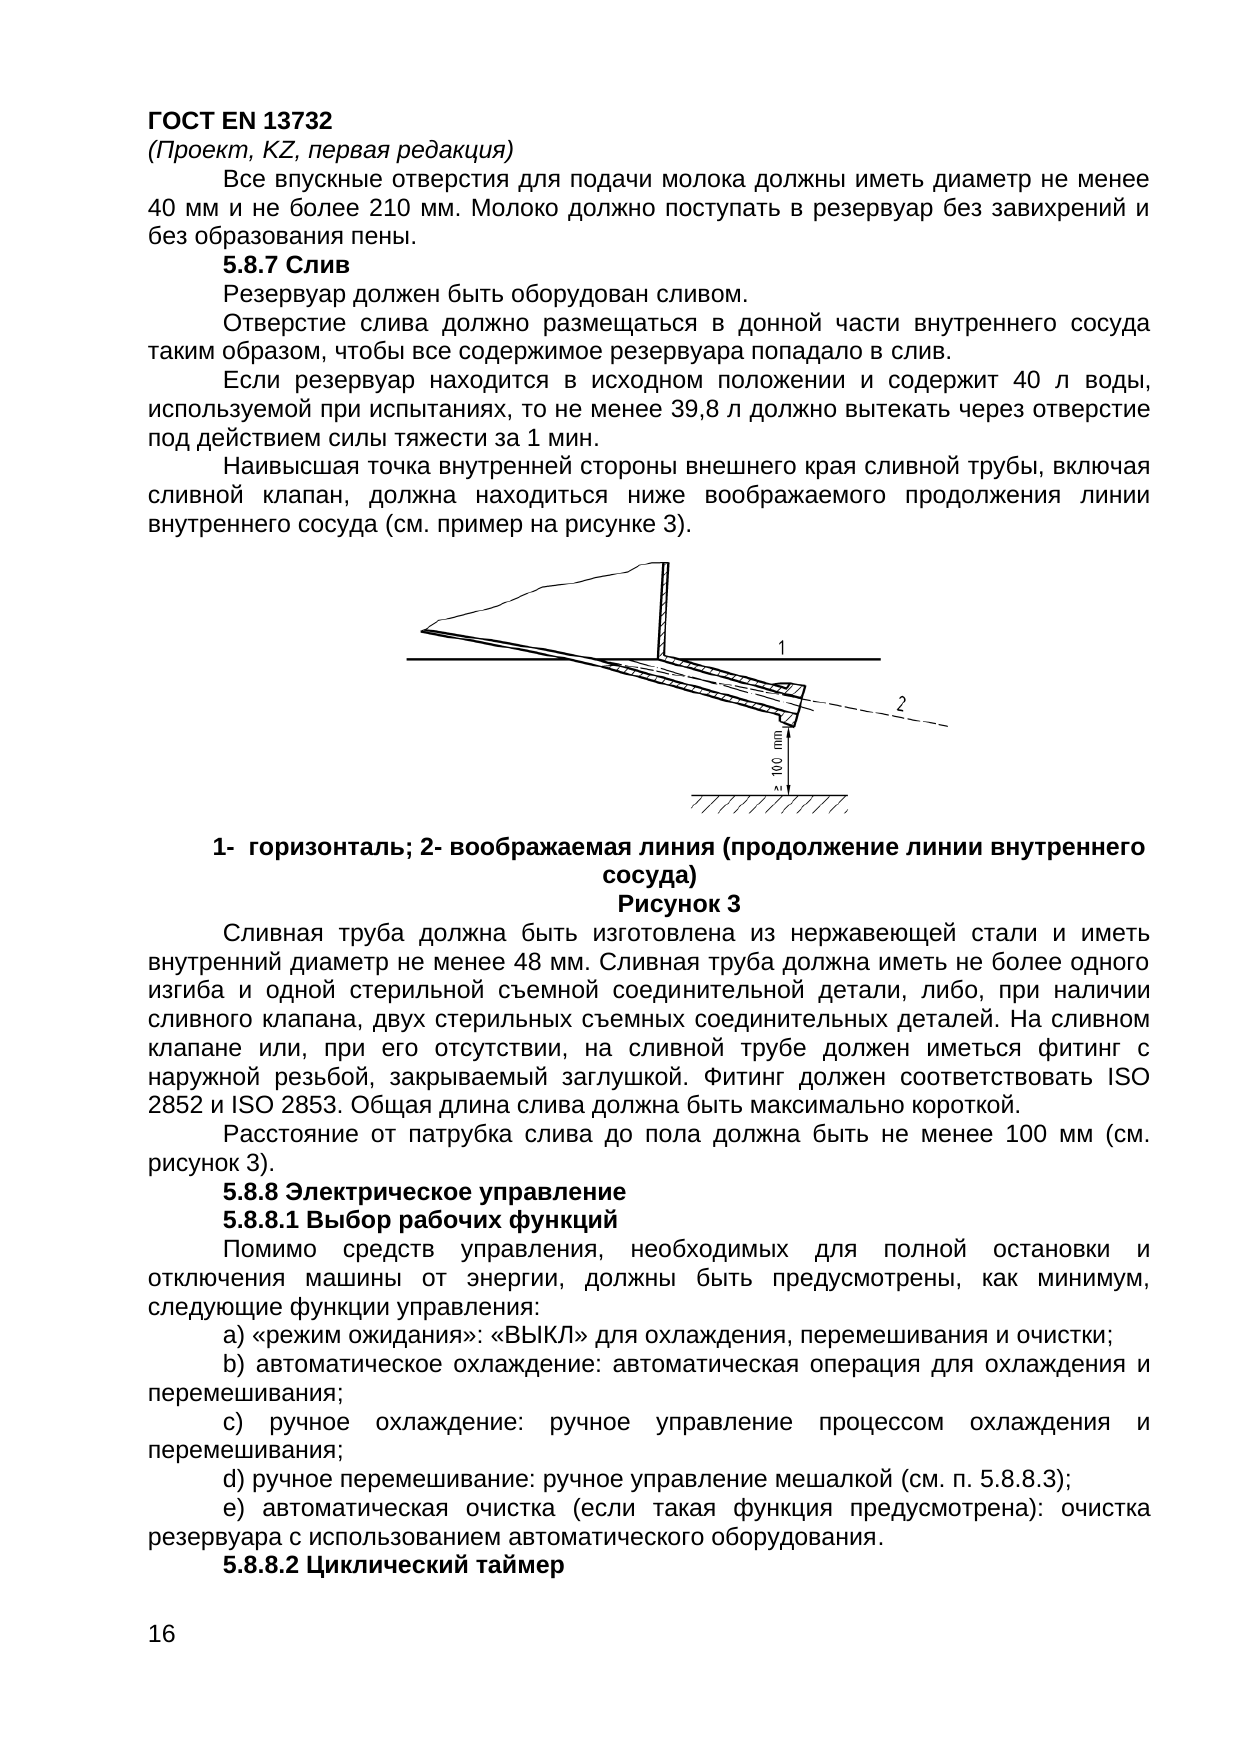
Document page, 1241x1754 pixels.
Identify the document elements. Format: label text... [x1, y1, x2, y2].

picture [383, 537, 975, 832]
text 1- горизонталь; 2- воображаемая линия (продолжение линии внутреннего сосуда) [148, 831, 1152, 889]
text 5.8.8 Электрическое управление [148, 1176, 1152, 1205]
text 5.8.8.2 Циклический таймер [148, 1550, 1152, 1579]
text Помимо средств управления, необходимых для полной остановки и отключения машины от энергии, должны быть предусмотрены, как минимум, следующие функции управления: [148, 1234, 1152, 1320]
text Все впускные отверстия для подачи молока должны иметь диаметр не менее 40 мм и не более 210 мм. Молоко должно поступать в резервуар без завихрений и без образования пены. [148, 164, 1152, 250]
text Отверстие слива должно размещаться в донной части внутреннего сосуда таким образом, чтобы все содержимое резервуара попадало в слив. [148, 307, 1152, 365]
text b) автоматическое охлаждение: автоматическая операция для охлаждения и перемешивания; [148, 1349, 1152, 1406]
text Расстояние от патрубка слива до пола должна быть не менее 100 мм (см. рисунок 3). [148, 1119, 1152, 1176]
text Рисунок 3 [148, 889, 1152, 918]
text Сливная труба должна быть изготовлена из нержавеющей стали и иметь внутренний диаметр не менее 48 мм. Сливная труба должна иметь не более одного изгиба и одной стерильной съемной соединительной детали, либо, при наличии сливного клапана, двух стерильных съемных соединительных деталей. На сливном клапане или, при его отсутствии, на сливной трубе должен иметься фитинг с наружной резьбой, закрываемый заглушкой. Фитинг должен соответствовать ISO 2852 и ISO 2853. Общая длина слива должна быть максимально короткой. [148, 918, 1152, 1119]
text Резервуар должен быть оборудован сливом. [148, 279, 1152, 307]
text Если резервуар находится в исходном положении и содержит 40 л воды, используемой при испытаниях, то не менее 39,8 л должно вытекать через отверстие под действием силы тяжести за 1 мин. [148, 365, 1152, 451]
text e) автоматическая очистка (если такая функция предусмотрена): очистка резервуара с использованием автоматического оборудования. [148, 1493, 1152, 1550]
text 5.8.7 Слив [148, 250, 1152, 279]
text Наивысшая точка внутренней стороны внешнего края сливной трубы, включая сливной клапан, должна находиться ниже воображаемого продолжения линии внутреннего сосуда (см. пример на рисунке 3). [148, 451, 1152, 537]
text 5.8.8.1 Выбор рабочих функций [148, 1205, 1152, 1234]
text a) «режим ожидания»: «ВЫКЛ» для охлаждения, перемешивания и очистки; [148, 1320, 1152, 1349]
text c) ручное охлаждение: ручное управление процессом охлаждения и перемешивания; [148, 1406, 1152, 1464]
text d) ручное перемешивание: ручное управление мешалкой (см. п. 5.8.8.3); [148, 1464, 1152, 1493]
